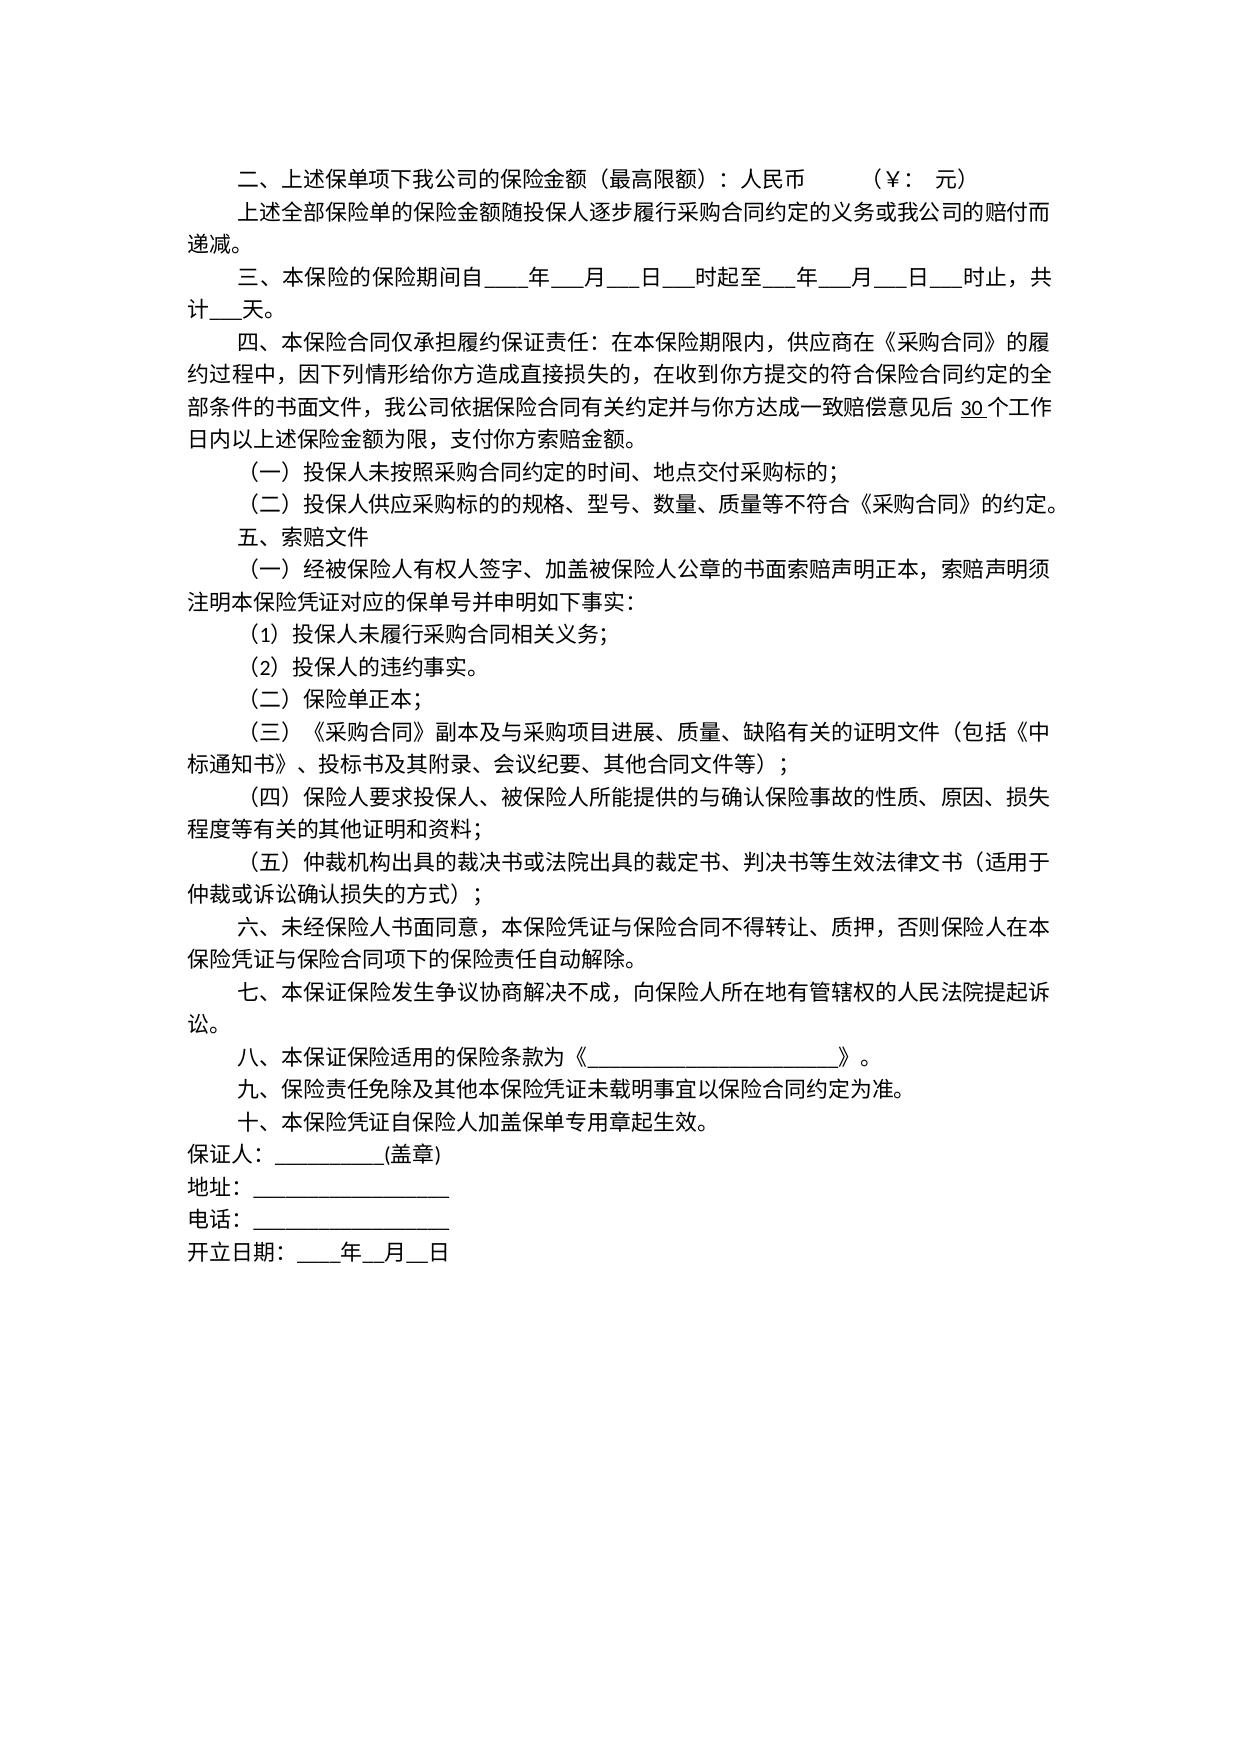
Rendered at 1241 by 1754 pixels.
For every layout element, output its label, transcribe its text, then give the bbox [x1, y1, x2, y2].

text （1）投保人未履行采购合同相关义务； [187, 617, 1053, 649]
text 四、本保险合同仅承担履约保证责任：在本保险期限内，供应商在《采购合同》的履约过程中，因下列情形给你方造成直接损失的，在收到你方提交的符合保险合同约定的全部条件的书面文件，我公司依据保险合同有关约定并与你方达成一致赔偿意见后30个工作日内以上述保险金额为限，支付你方索赔金额。 [187, 324, 1053, 454]
text （二）投保人供应采购标的的规格、型号、数量、质量等不符合《采购合同》的约定。 [187, 487, 1053, 519]
text （五）仲裁机构出具的裁决书或法院出具的裁定书、判决书等生效法律文书（适用于仲裁或诉讼确认损失的方式）； [187, 844, 1053, 909]
text 九、保险责任免除及其他本保险凭证未载明事宜以保险合同约定为准。 [187, 1072, 1053, 1104]
text 五、索赔文件 [187, 519, 1053, 552]
text 三、本保险的保险期间自____年___月___日___时起至___年___月___日___时止，共计___天。 [187, 259, 1053, 324]
text 地址：__________________ [187, 1169, 1053, 1202]
text 十、本保险凭证自保险人加盖保单专用章起生效。 [187, 1104, 1053, 1137]
text 开立日期：____年__月__日 [187, 1234, 1053, 1267]
text 保证人：__________(盖章) [187, 1137, 1053, 1169]
text （二）保险单正本； [187, 682, 1053, 714]
text （一）经被保险人有权人签字、加盖被保险人公章的书面索赔声明正本，索赔声明须注明本保险凭证对应的保单号并申明如下事实： [187, 552, 1053, 617]
text （一）投保人未按照采购合同约定的时间、地点交付采购标的； [187, 454, 1053, 487]
text （三）《采购合同》副本及与采购项目进展、质量、缺陷有关的证明文件（包括《中标通知书》、投标书及其附录、会议纪要、其他合同文件等）； [187, 714, 1053, 779]
text 上述全部保险单的保险金额随投保人逐步履行采购合同约定的义务或我公司的赔付而递减。 [187, 194, 1053, 259]
text 电话：__________________ [187, 1202, 1053, 1234]
text 七、本保证保险发生争议协商解决不成，向保险人所在地有管辖权的人民法院提起诉讼。 [187, 974, 1053, 1039]
text （四）保险人要求投保人、被保险人所能提供的与确认保险事故的性质、原因、损失程度等有关的其他证明和资料； [187, 779, 1053, 844]
text （2）投保人的违约事实。 [187, 649, 1053, 682]
text 八、本保证保险适用的保险条款为《_______________________》。 [187, 1039, 1053, 1072]
text 二、上述保单项下我公司的保险金额（最高限额）：人民币 （￥： 元） [187, 162, 1053, 194]
text 六、未经保险人书面同意，本保险凭证与保险合同不得转让、质押，否则保险人在本保险凭证与保险合同项下的保险责任自动解除。 [187, 909, 1053, 974]
